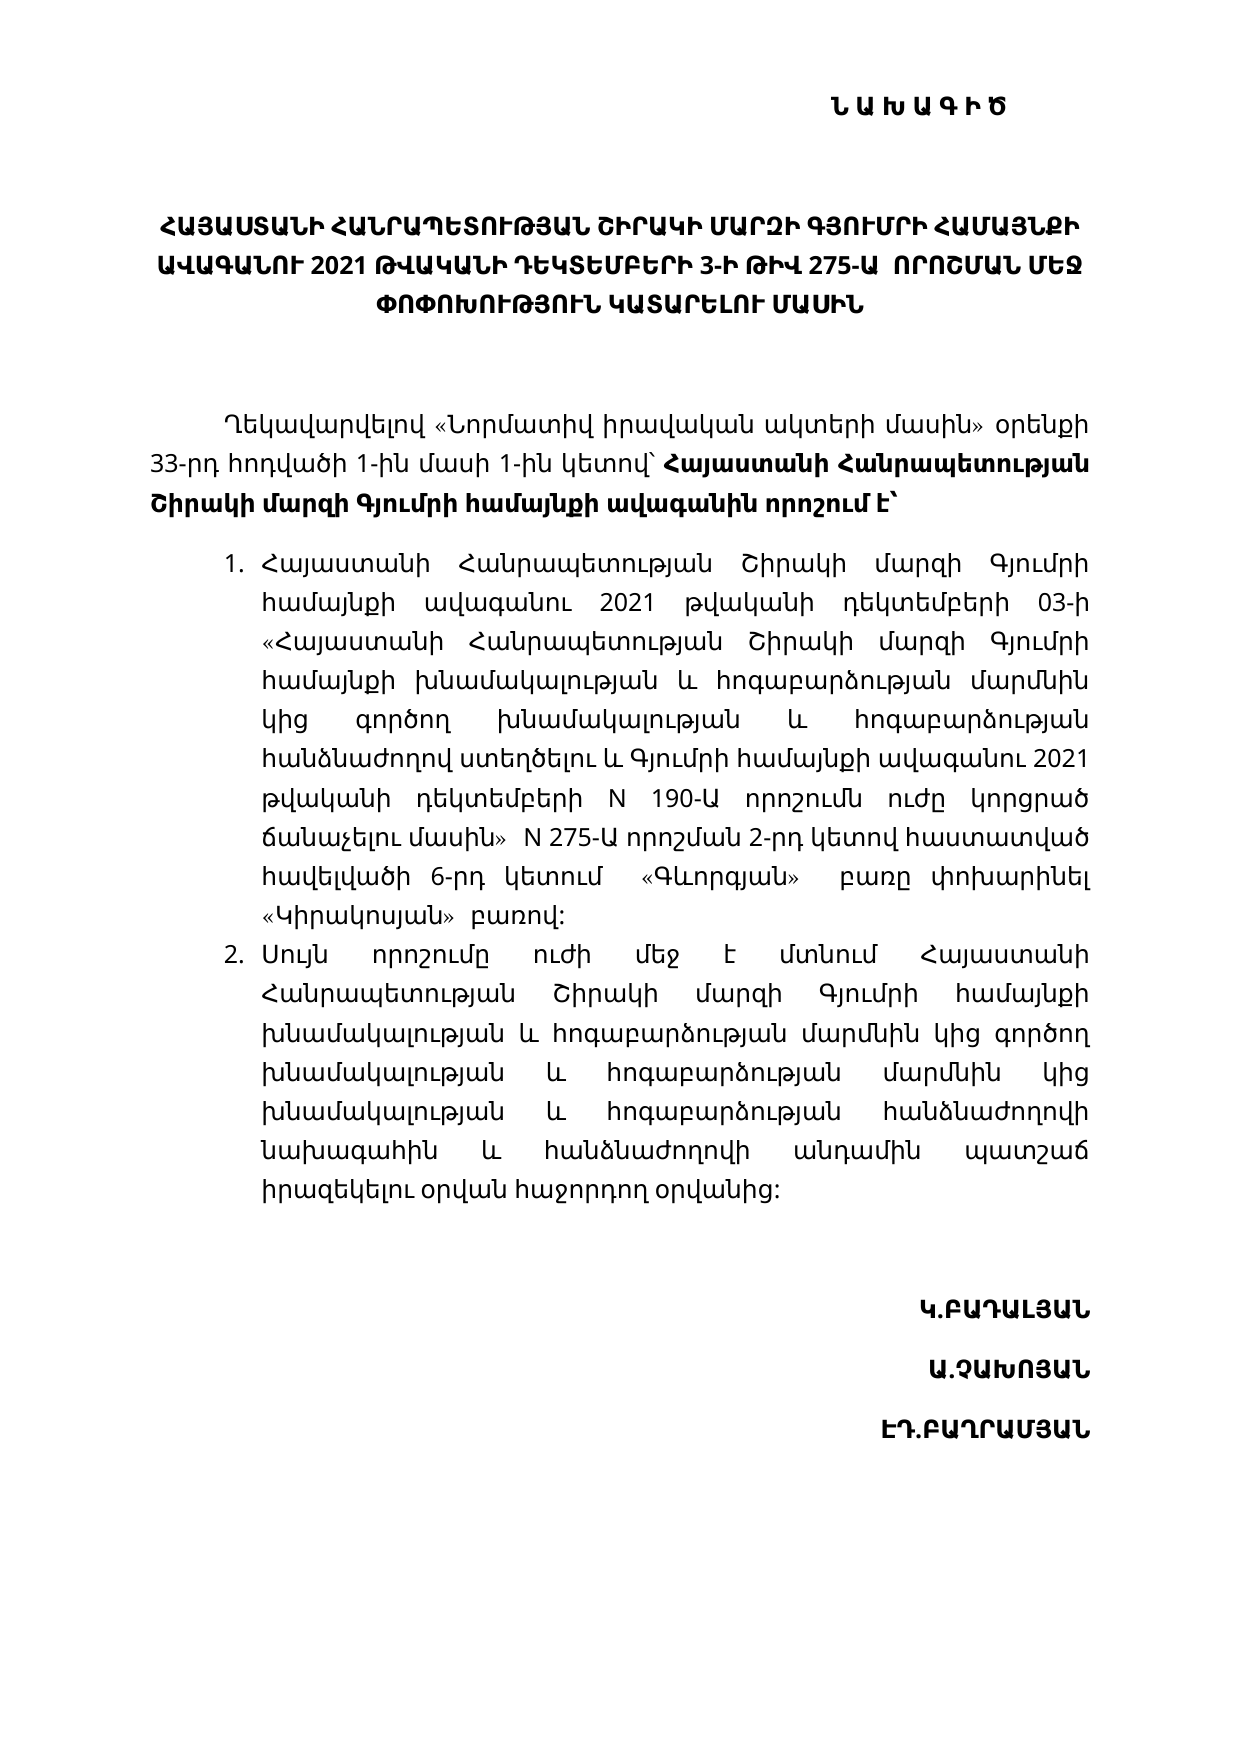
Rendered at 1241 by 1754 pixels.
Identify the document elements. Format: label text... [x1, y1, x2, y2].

text Ն Ա Խ Ա Գ Ի Ծ [150, 89, 1090, 123]
text ՀԱՅԱՍՏԱՆԻ ՀԱՆՐԱՊԵՏՈՒԹՅԱՆ ՇԻՐԱԿԻ ՄԱՐԶԻ ԳՅՈՒՄՐԻ ՀԱՄԱՅՆՔԻ ԱՎԱԳԱՆՈՒ 2021 ԹՎԱԿԱՆԻ ԴԵԿՏԵՄԲԵՐԻ 3-Ի ԹԻՎ 275-Ա ՈՐՈՇՄԱՆ ՄԵՋ ՓՈՓՈԽՈՒԹՅՈՒՆ ԿԱՏԱՐԵԼՈՒ ՄԱՍԻՆ [150, 209, 1090, 321]
list Հայաստանի Հանրապետության Շիրակի մարզի Գյումրի համայնքի ավագանու 2021 թվականի դեկտեմբերի 03-ի Հայաստանի Հանրապետության Շիրակի մարզի Գյումրի համայնքի խնամակալության և հոգաբարձության մարմնին կից գործող խնամակալության և հոգաբարձության հանձնաժողով ստեղծելու և Գյումրի համայնքի ավագանու 2021 թվականի դեկտեմբերի N 190-Ա որոշումն ուժը կորցրած ճանաչելու մասին N 275-Ա որոշման 2-րդ կետով հաստատված հավելվածի 6-րդ կետում Գևորգյան բառը փոխարինել Կիրակոսյան բառով: [224, 545, 1090, 932]
text Կ.ԲԱԴԱԼՅԱՆ [224, 1292, 1090, 1326]
text Ղեկավարվելով Նորմատիվ իրավական ակտերի մասին օրենքի 33-րդ հոդվածի 1-ին մասի 1-ին կետով՝ Հայաստանի Հանրապետության Շիրակի մարզի Գյումրի համայնքի ավագանին որոշում է՝ [150, 407, 1090, 519]
list Սույն որոշումը ուժի մեջ է մտնում Հայաստանի Հանրապետության Շիրակի մարզի Գյումրի համայնքի խնամակալության և հոգաբարձության մարմնին կից գործող խնամակալության և հոգաբարձության մարմնին կից խնամակալության և հոգաբարձության հանձնաժողովի նախագահին և հանձնաժողովի անդամին պատշաճ իրազեկելու օրվան հաջորդող օրվանից: [224, 937, 1090, 1206]
text Ա.ՉԱԽՈՅԱՆ [224, 1352, 1090, 1386]
text ԷԴ.ԲԱՂՐԱՄՅԱՆ [224, 1412, 1090, 1446]
